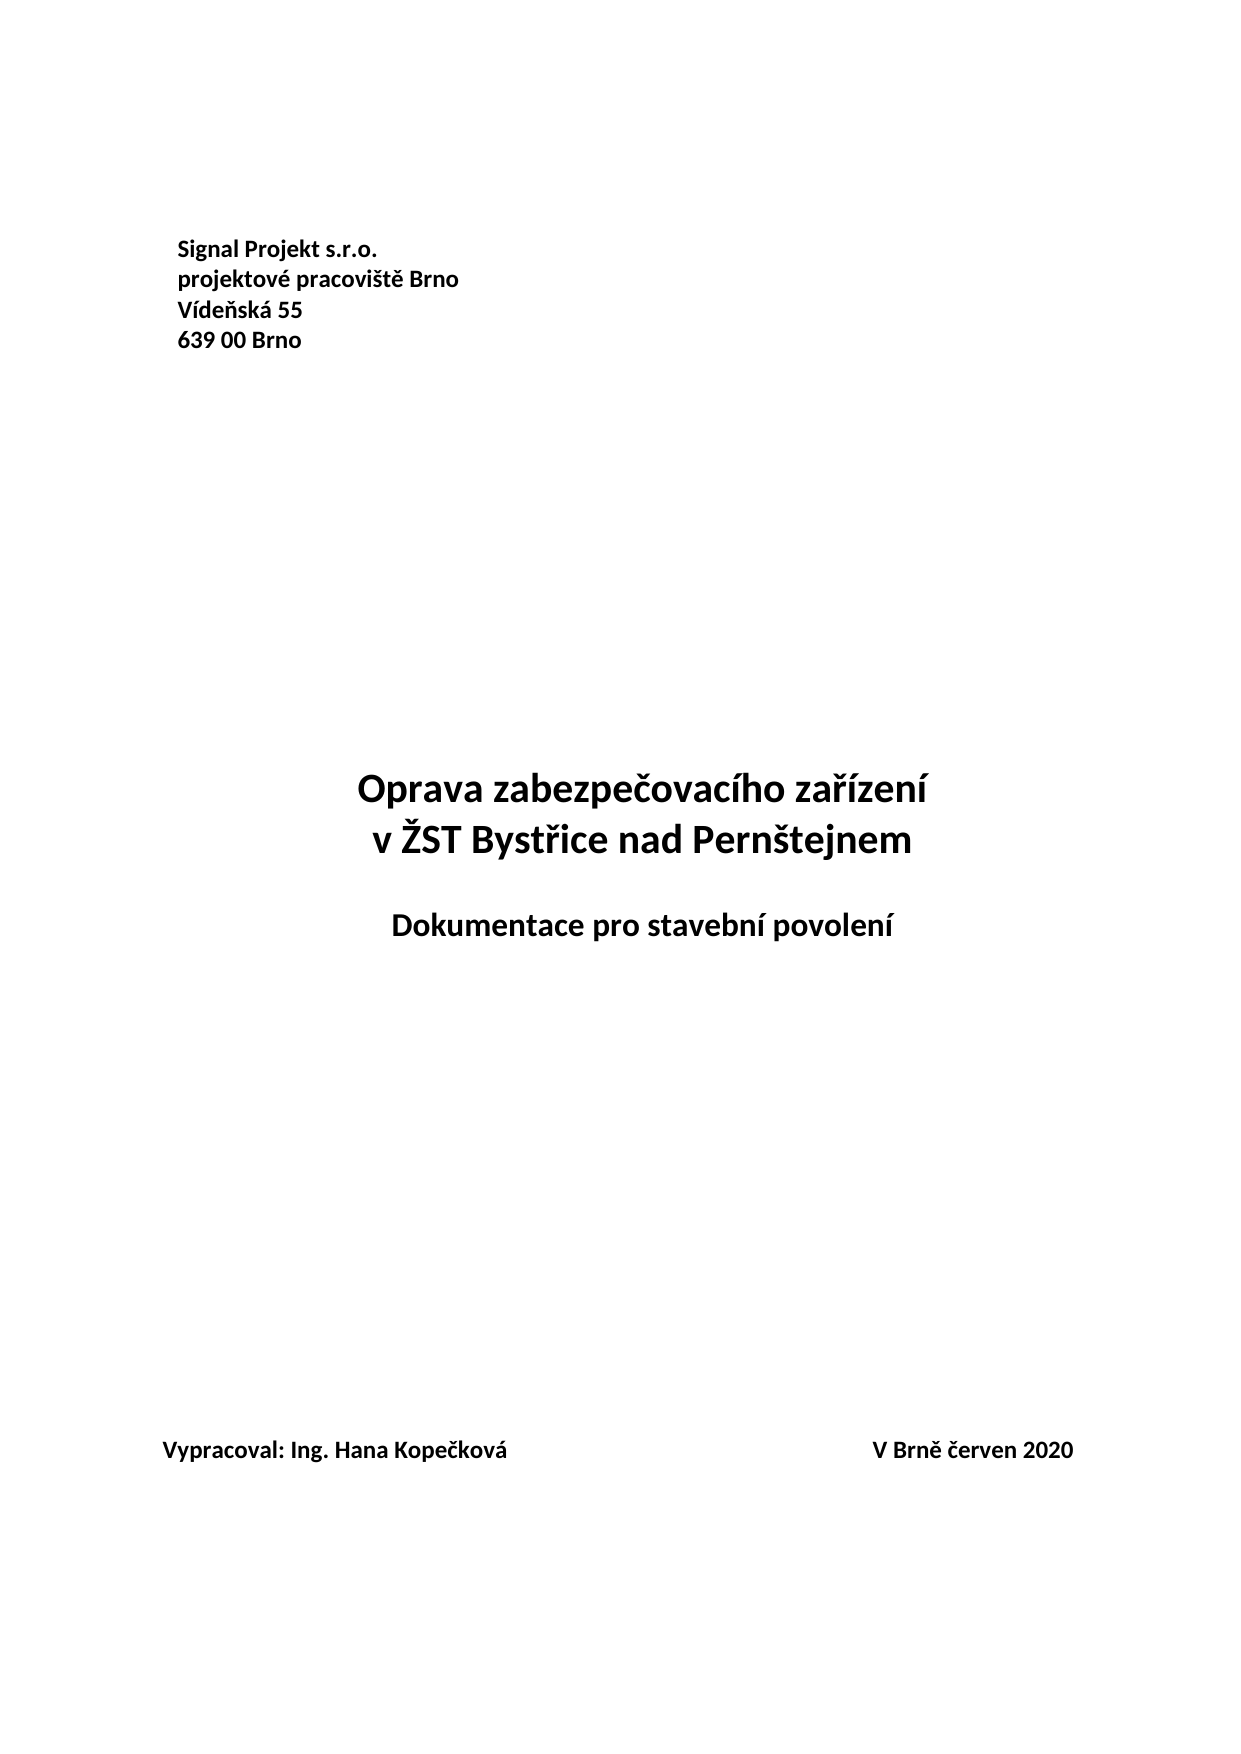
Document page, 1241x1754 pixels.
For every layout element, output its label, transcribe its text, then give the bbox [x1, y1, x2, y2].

text Vypracoval: Ing. Hana Kopečková V Brně červen 2020 [133, 1434, 1152, 1464]
text 639 00 Brno [177, 324, 1152, 355]
text v ŽST Bystřice nad Pernštejnem [133, 813, 1152, 864]
text Signal Projekt s.r.o. [177, 233, 1152, 263]
text Oprava zabezpečovacího zařízení [133, 762, 1152, 813]
text projektové pracoviště Brno [177, 263, 1152, 294]
text Vídeňská 55 [177, 294, 1152, 324]
text Dokumentace pro stavební povolení [133, 904, 1152, 945]
